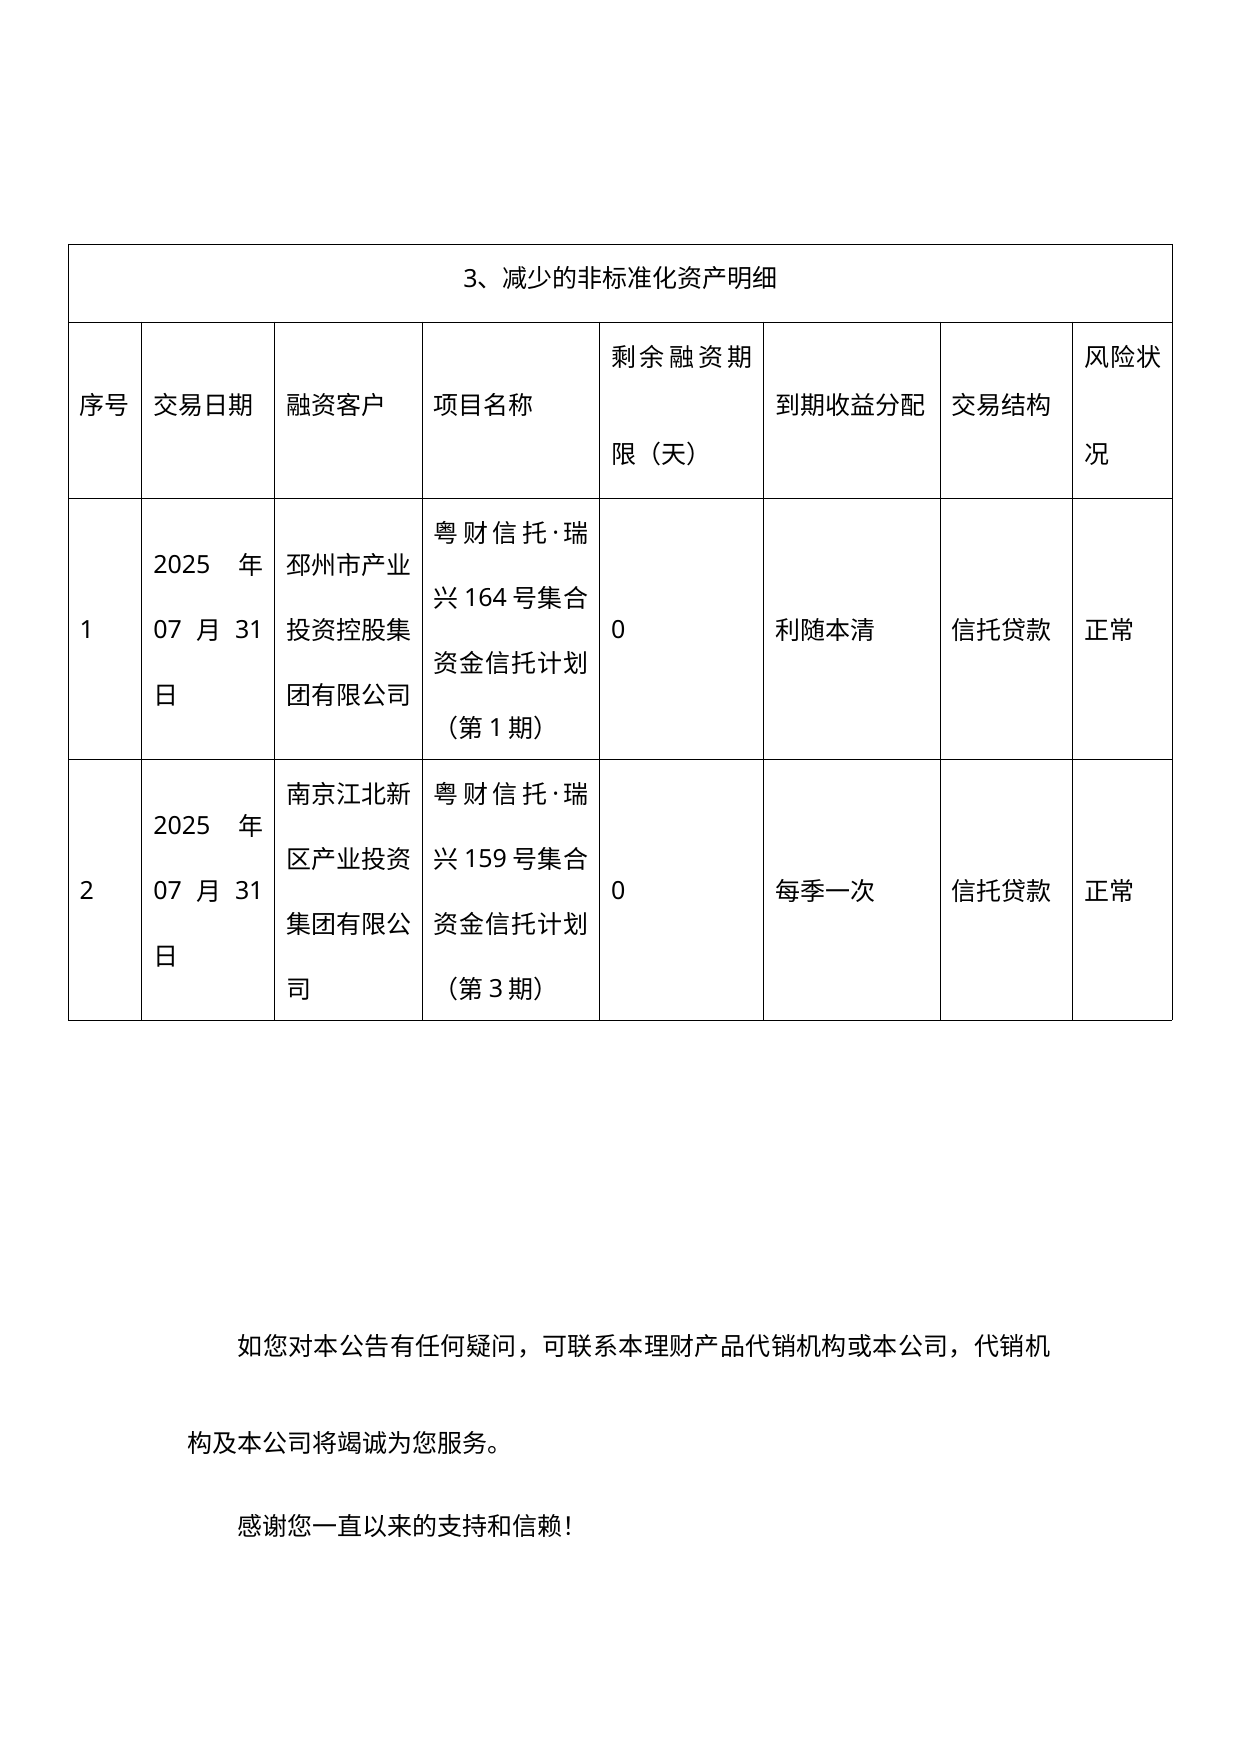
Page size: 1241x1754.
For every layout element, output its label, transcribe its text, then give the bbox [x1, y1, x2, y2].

table_cell 南京江北新区产业投资集团有限公司 [275, 760, 422, 1020]
table_cell 正常 [1073, 499, 1172, 759]
table_cell 信托贷款 [941, 760, 1072, 1020]
table_cell 交易结构 [941, 323, 1072, 498]
table_cell 0 [600, 760, 763, 1020]
table_cell 2025年07月31日 [142, 499, 274, 759]
table_cell 粤财信托·瑞兴164号集合资金信托计划（第1期） [423, 499, 599, 759]
table_cell 序号 [69, 323, 141, 498]
table_cell 剩余融资期限（天） [600, 323, 763, 498]
text 感谢您一直以来的支持和信赖！ [187, 1492, 1053, 1557]
text 如您对本公告有任何疑问，可联系本理财产品代销机构或本公司，代销机构及本公司将竭诚为您服务。 [187, 1312, 1053, 1474]
table_cell 粤财信托·瑞兴159号集合资金信托计划（第3期） [423, 760, 599, 1020]
table_cell 利随本清 [764, 499, 940, 759]
table_cell 2025年07月31日 [142, 760, 274, 1020]
table_cell 每季一次 [764, 760, 940, 1020]
table_cell 信托贷款 [941, 499, 1072, 759]
table_cell 到期收益分配 [764, 323, 940, 498]
table_cell 融资客户 [275, 323, 422, 498]
table_cell 交易日期 [142, 323, 274, 498]
table_cell 正常 [1073, 760, 1172, 1020]
table_cell 1 [69, 499, 141, 759]
table_cell 风险状况 [1073, 323, 1172, 498]
table_cell 2 [69, 760, 141, 1020]
table_cell 邳州市产业投资控股集团有限公司 [275, 499, 422, 759]
table_cell 项目名称 [423, 323, 599, 498]
table_header 3、减少的非标准化资产明细 [69, 245, 1172, 322]
table_cell 0 [600, 499, 763, 759]
